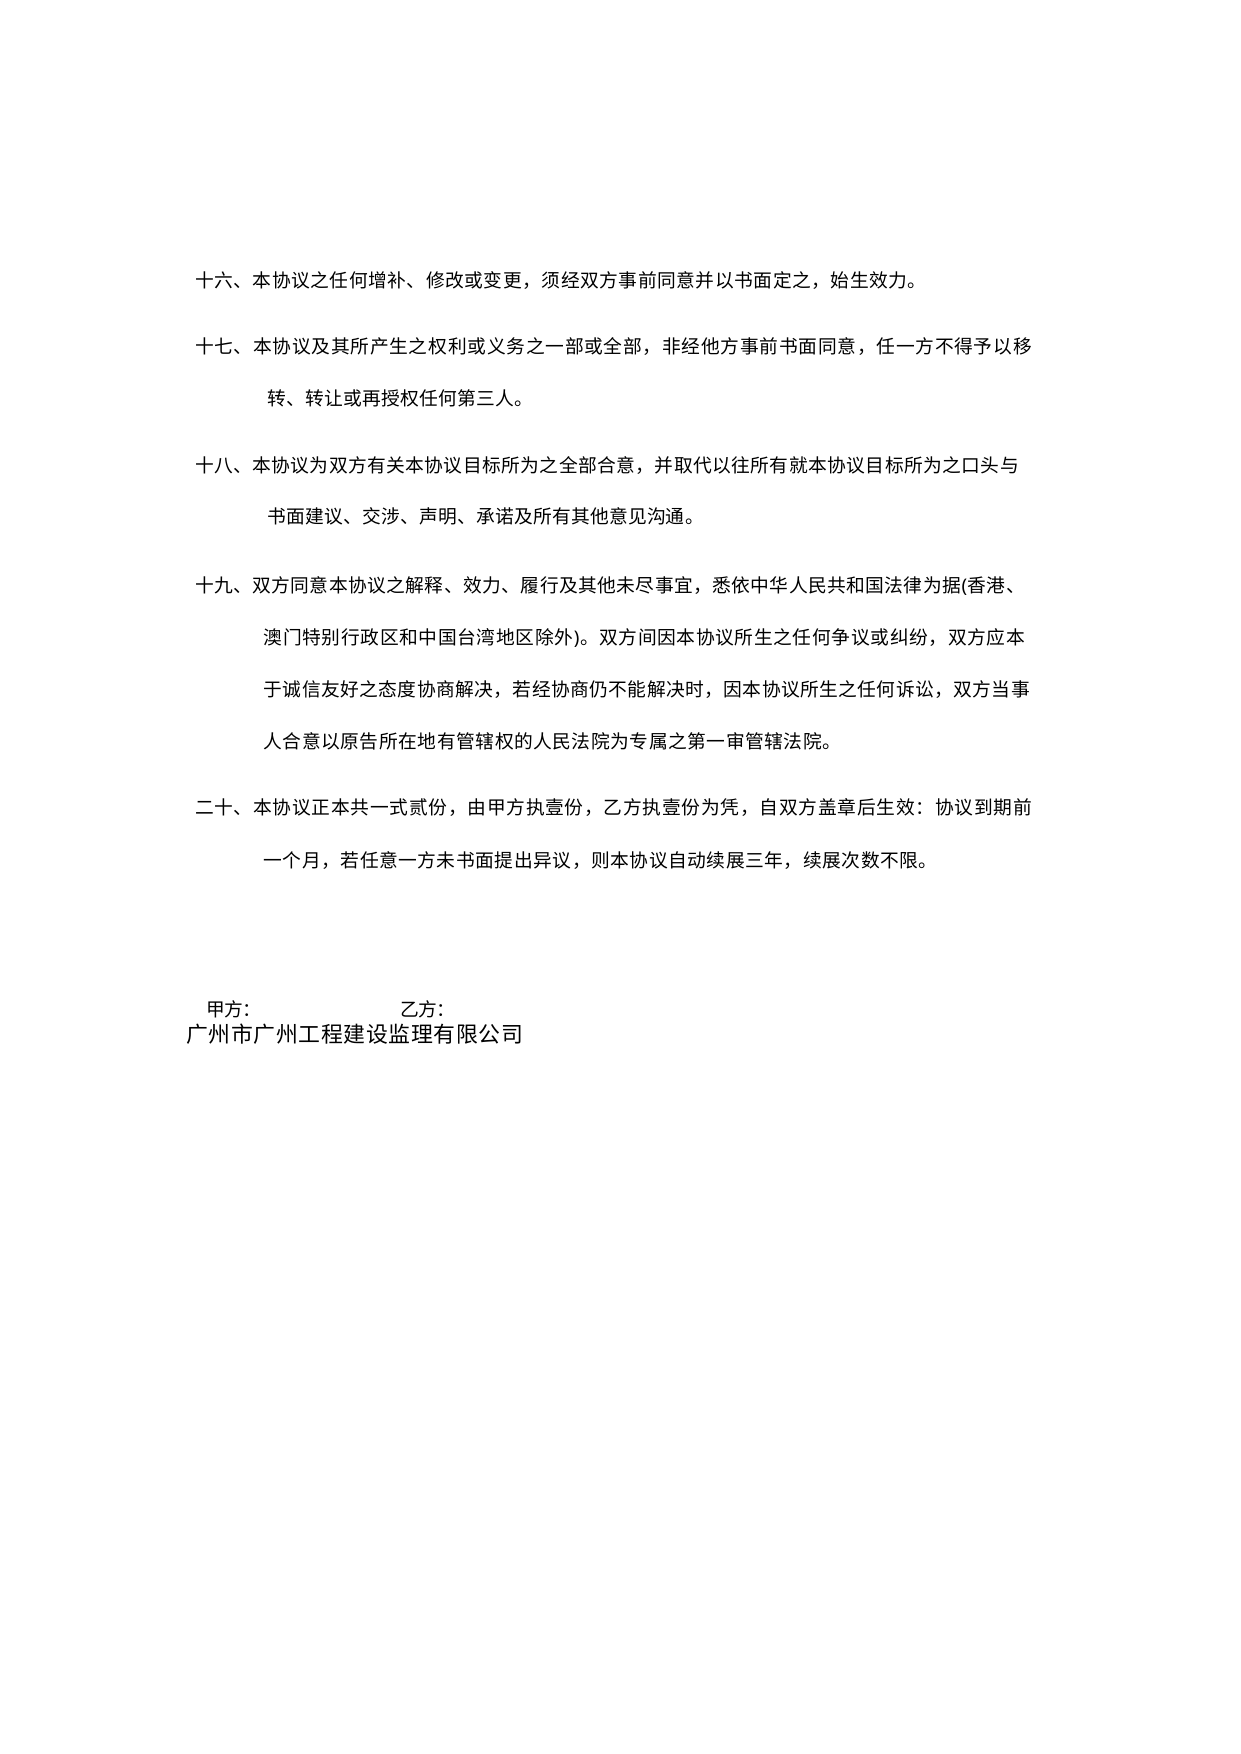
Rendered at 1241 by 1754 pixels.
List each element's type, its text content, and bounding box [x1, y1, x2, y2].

text 甲方： 乙方： [206, 997, 1054, 1022]
text 广州市广州工程建设监理有限公司 [186, 1022, 1054, 1047]
text 一个月，若任意一方未书面提出异议，则本协议自动续展三年，续展次数不限。 [263, 847, 1054, 872]
text 二十、本协议正本共一式贰份，由甲方执壹份，乙方执壹份为凭，自双方盖章后生效：协议到期前 [195, 795, 1054, 820]
text 十七、本协议及其所产生之权利或义务之一部或全部，非经他方事前书面同意，任一方不得予以移转、转让或再授权任何第三人。 [195, 331, 1034, 410]
text 十八、本协议为双方有关本协议目标所为之全部合意，并取代以往所有就本协议目标所为之口头与书面建议、交涉、声明、承诺及所有其他意见沟通。 [195, 451, 1031, 529]
text 十九、双方同意本协议之解释、效力、履行及其他未尽事宜，悉依中华人民共和国法律为据(香港、澳门特别行政区和中国台湾地区除外)。双方间因本协议所生之任何争议或纠纷，双方应本于诚信友好之态度协商解决，若经协商仍不能解决时，因本协议所生之任何诉讼，双方当事人合意以原告所在地有管辖权的人民法院为专属之第一审管辖法院。 [195, 571, 1039, 754]
text 十六、本协议之任何增补、修改或变更，须经双方事前同意并以书面定之，始生效力。 [195, 268, 1054, 293]
